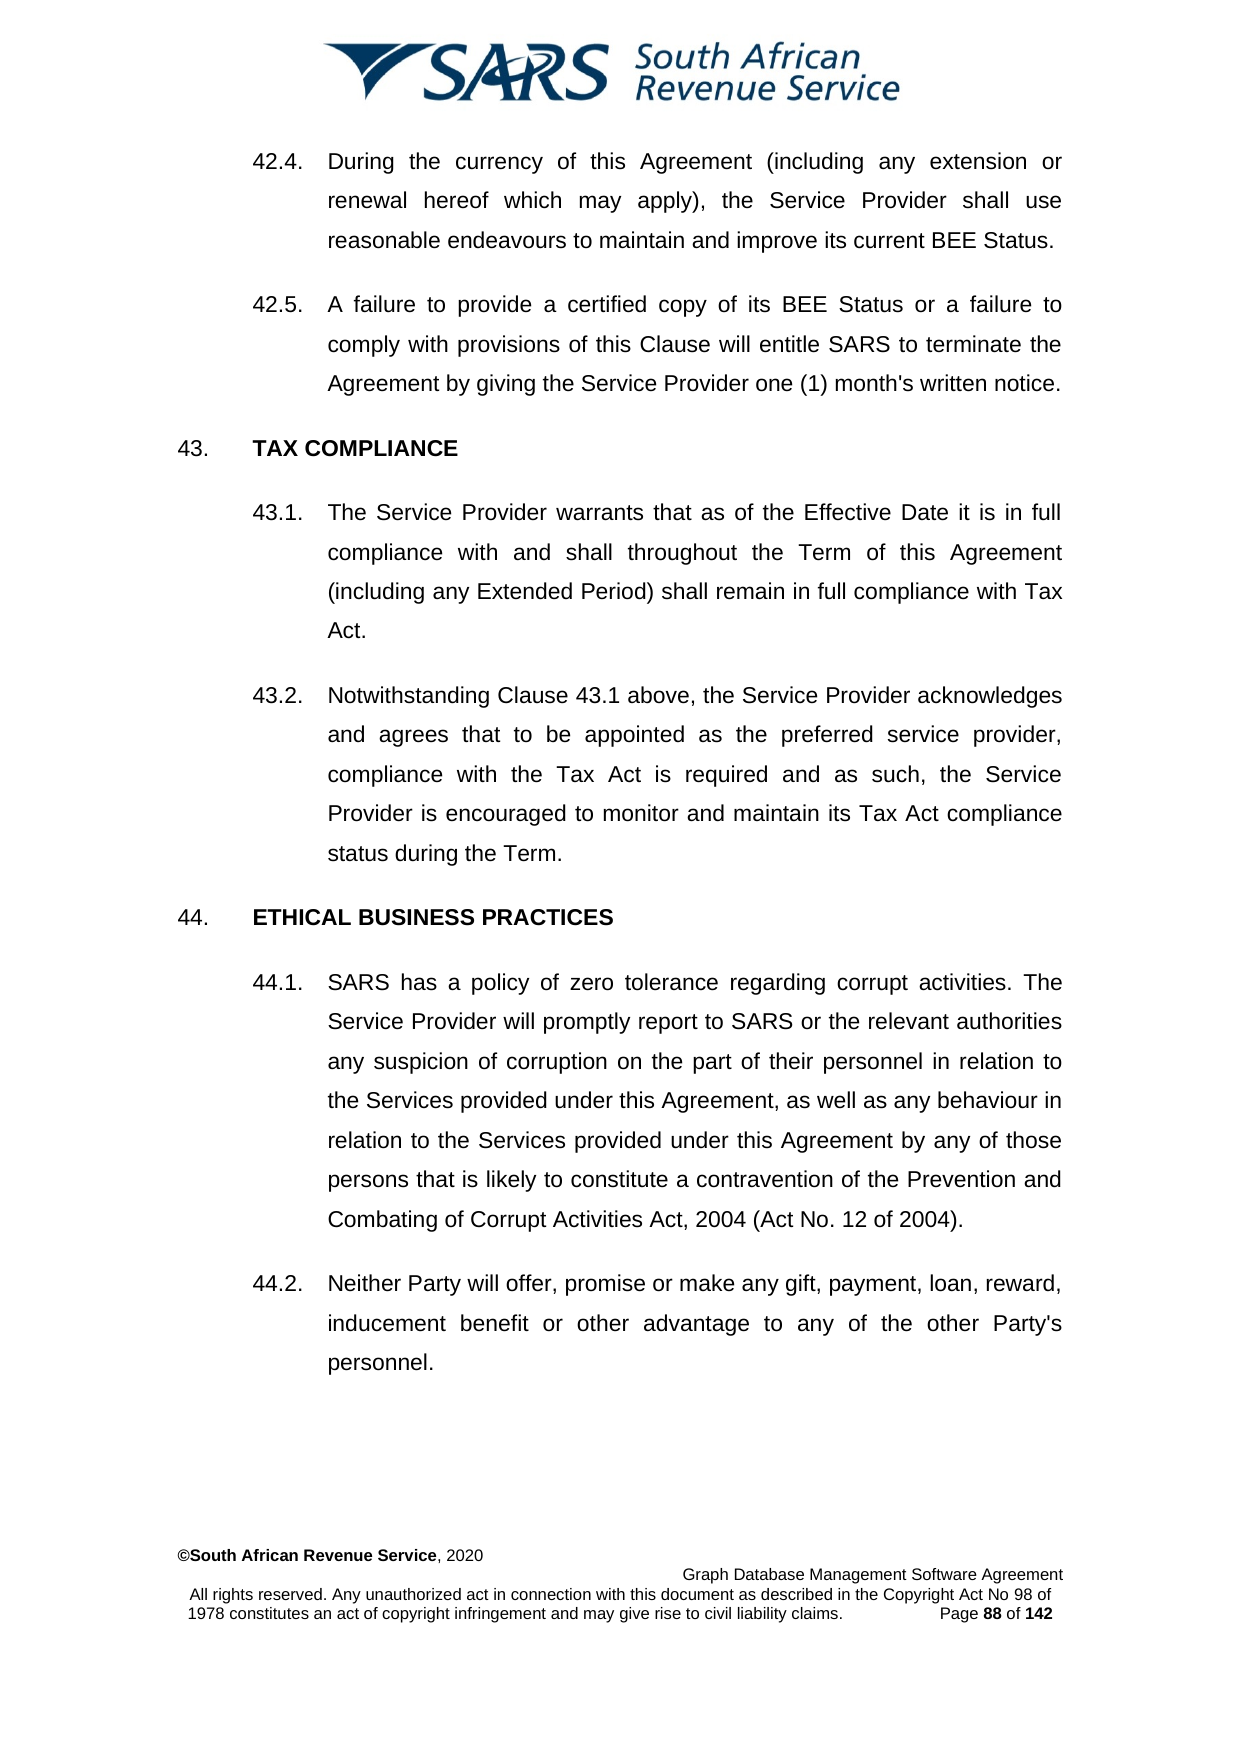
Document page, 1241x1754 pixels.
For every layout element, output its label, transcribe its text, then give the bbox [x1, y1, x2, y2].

list The Service Provider warrants that as of the Effective Date it is in full compliance with and shall throughout the Term of this Agreement (including any Extended Period) shall remain in full compliance with Tax Act. [252, 499, 1063, 644]
list Neither Party will offer, promise or make any gift, payment, loan, reward, inducement benefit or other advantage to any of the other Party's personnel. [252, 1270, 1063, 1376]
list Notwithstanding Clause 43.1 above, the Service Provider acknowledges and agrees that to be appointed as the preferred service provider, compliance with the Tax Act is required and as such, the Service Provider is encouraged to monitor and maintain its Tax Act compliance status during the Term. [252, 682, 1063, 866]
list A failure to provide a certified copy of its BEE Status or a failure to comply with provisions of this Clause will entitle SARS to terminate the Agreement by giving the Service Provider one (1) month's written notice. [252, 291, 1063, 396]
list Ethical Business Practices [177, 904, 1063, 931]
list SARS has a policy of zero tolerance regarding corrupt activities. The Service Provider will promptly report to SARS or the relevant authorities any suspicion of corruption on the part of their personnel in relation to the Services provided under this Agreement, as well as any behaviour in relation to the Services provided under this Agreement by any of those persons that is likely to constitute a contravention of the Prevention and Combating of Corrupt Activities Act, 2004 (Act No. 12 of 2004). [252, 969, 1063, 1232]
picture [281, 12, 945, 147]
list Tax Compliance [177, 434, 1063, 461]
list During the currency of this Agreement (including any extension or renewal hereof which may apply), the Service Provider shall use reasonable endeavours to maintain and improve its current BEE Status. [252, 148, 1063, 253]
